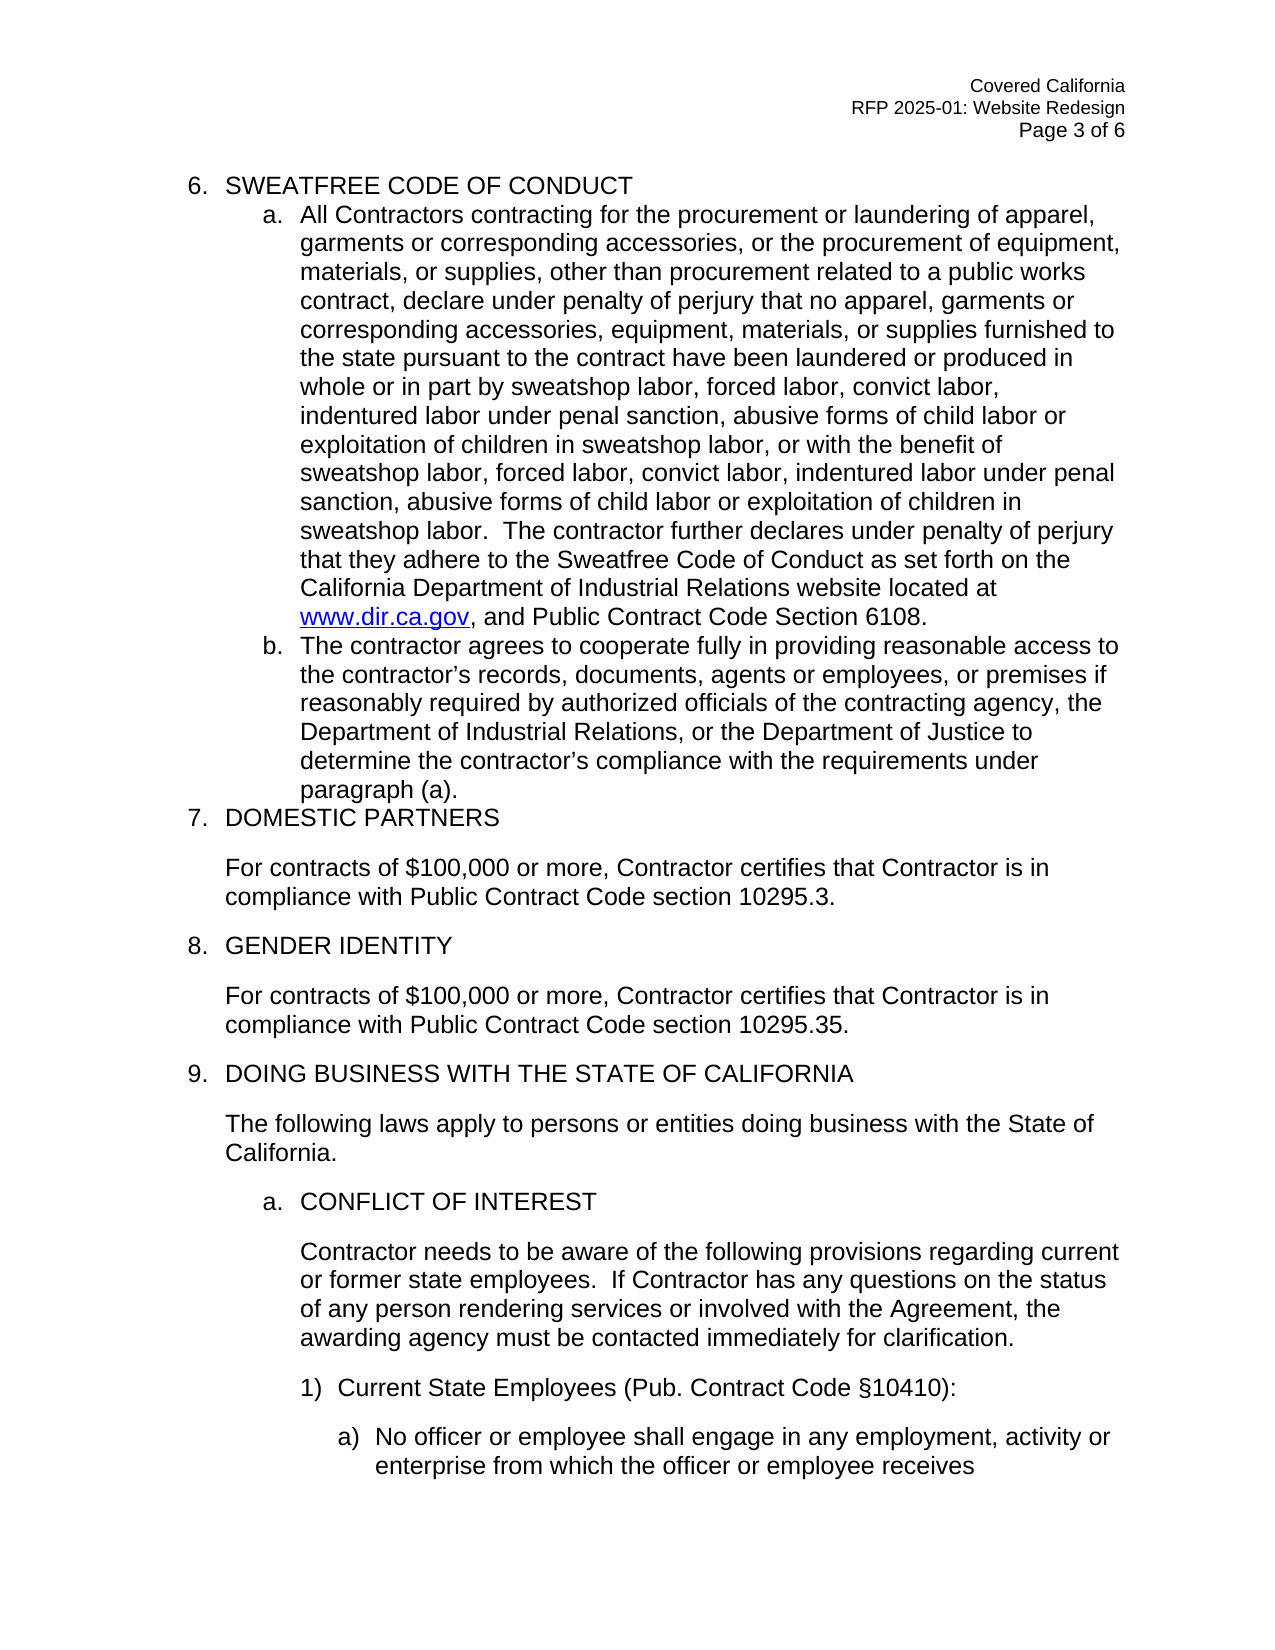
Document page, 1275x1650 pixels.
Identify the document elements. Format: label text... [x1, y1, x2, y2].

text For contracts of $100,000 or more, Contractor certifies that Contractor is in compliance with Public Contract Code section 10295.3. [225, 915, 1125, 973]
text For contracts of $100,000 or more, Contractor certifies that Contractor is in compliance with Public Contract Code section 10295.35. [225, 1043, 1125, 1101]
text Contractor needs to be aware of the following provisions regarding current or former state employees. If Contractor has any questions on the status of any person rendering services or involved with the Agreement, the awarding agency must be contacted immediately for clarification. [300, 1299, 1125, 1414]
list GENDER IDENTITY [187, 994, 1125, 1022]
list Current State Employees (Pub. Contract Code §10410): [300, 1435, 1125, 1464]
text The following laws apply to persons or entities doing business with the State of California. [225, 1171, 1125, 1229]
list CONFLICT OF INTEREST [262, 1249, 1125, 1278]
list SWEATFREE CODE OF CONDUCT [187, 171, 1125, 199]
list DOING BUSINESS WITH THE STATE OF CALIFORNIA [187, 1122, 1125, 1150]
list All Contractors contracting for the procurement or laundering of apparel, garments or corresponding accessories, or the procurement of equipment, materials, or supplies, other than procurement related to a public works contract, declare under penalty of perjury that no apparel, garments or corresponding accessories, equipment, materials, or supplies furnished to the state pursuant to the contract have been laundered or produced in whole or in part by sweatshop labor, forced labor, convict labor, indentured labor under penal sanction, abusive forms of child labor or exploitation of children in sweatshop labor, or with the benefit of sweatshop labor, forced labor, convict labor, indentured labor under penal sanction, abusive forms of child labor or exploitation of children in sweatshop labor. The contractor further declares under penalty of perjury that they adhere to the Sweatfree Code of Conduct as set forth on the California Department of Industrial Relations website located at www.dir.ca.gov, and Public Contract Code Section 6108. [262, 220, 1125, 652]
list The contractor agrees to cooperate fully in providing reasonable access to the contractor’s records, documents, agents or employees, or premises if reasonably required by authorized officials of the contracting agency, the Department of Industrial Relations, or the Department of Justice to determine the contractor’s compliance with the requirements under paragraph (a). [262, 672, 1125, 845]
list DOMESTIC PARTNERS [187, 866, 1125, 894]
